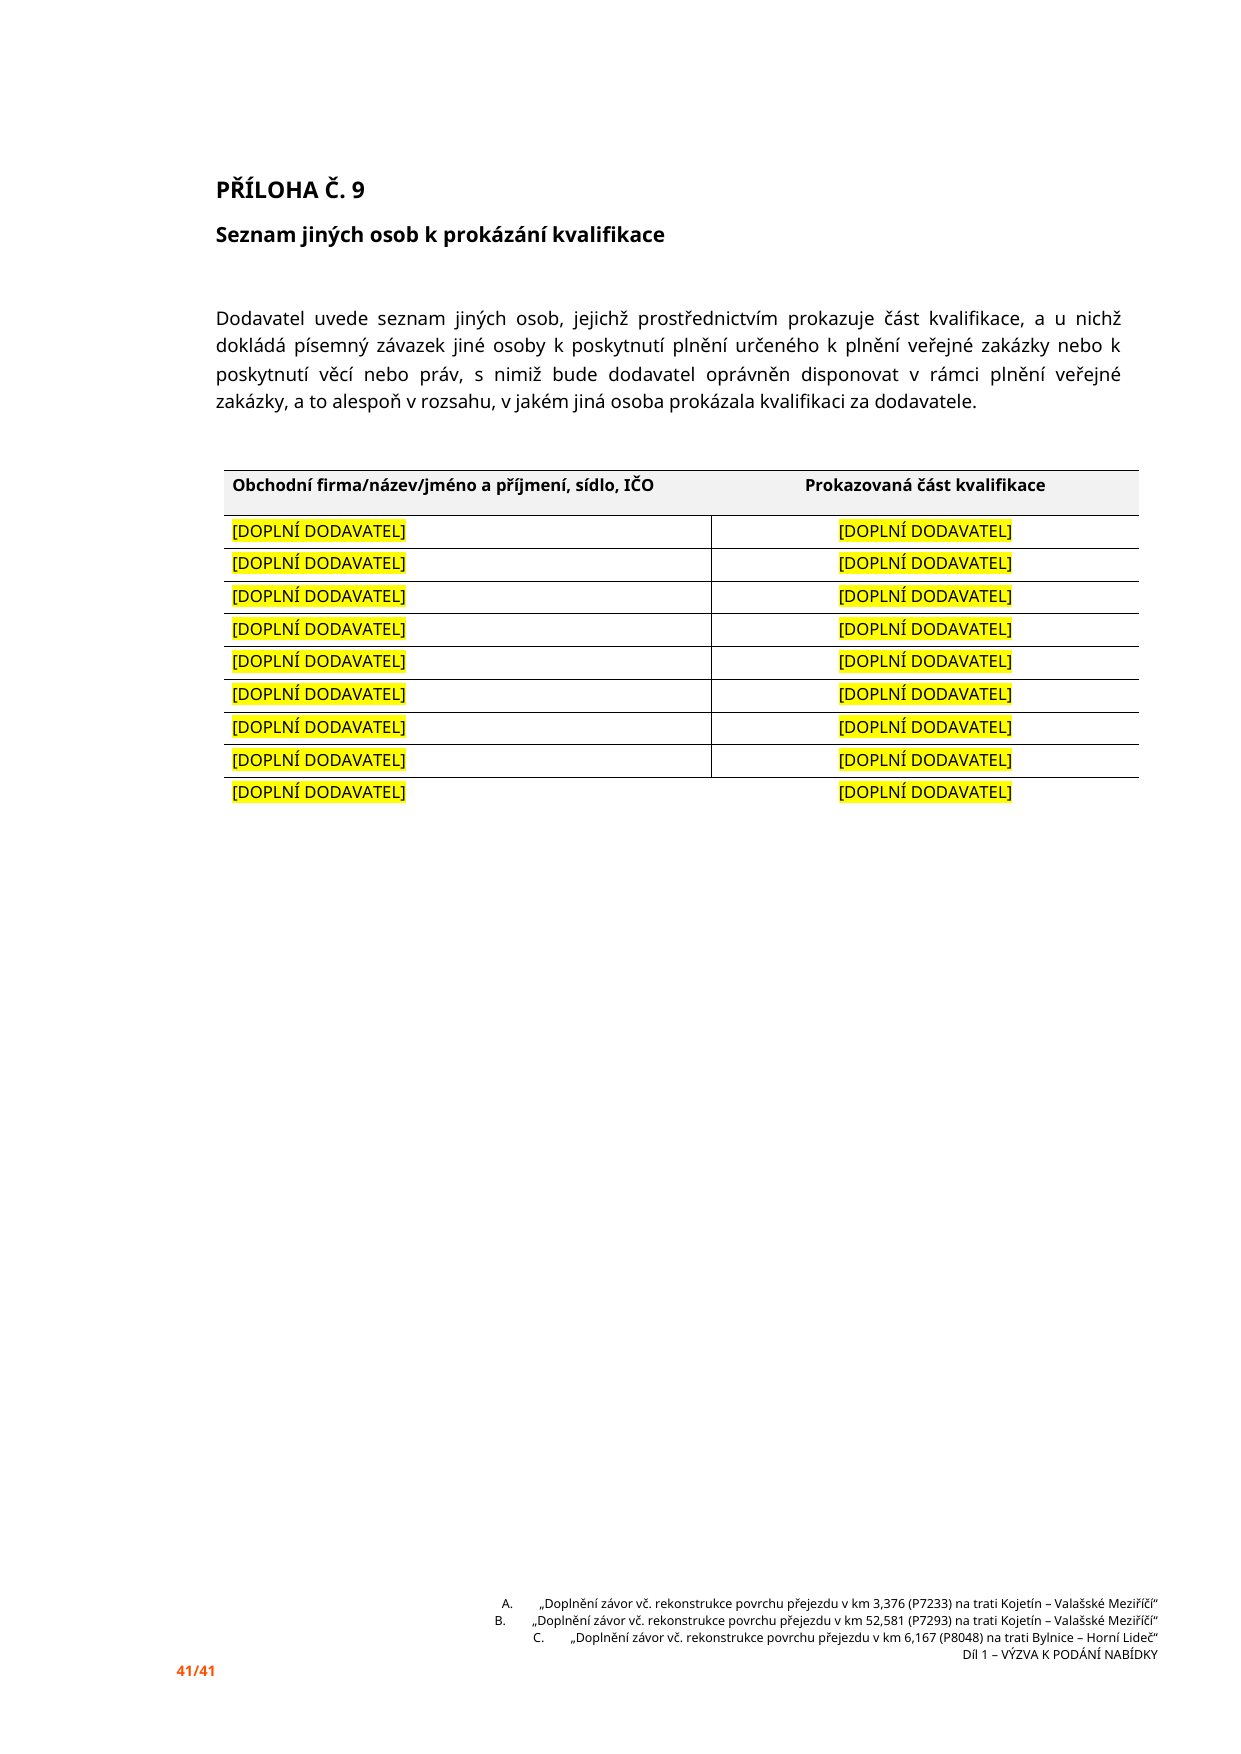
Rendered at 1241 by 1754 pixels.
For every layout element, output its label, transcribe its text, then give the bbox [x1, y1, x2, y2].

table_cell [DOPLNÍ DODAVATEL] [712, 582, 1139, 613]
table_cell [DOPLNÍ DODAVATEL] [224, 778, 711, 809]
table_cell [DOPLNÍ DODAVATEL] [712, 647, 1139, 679]
table_cell [DOPLNÍ DODAVATEL] [712, 713, 1139, 744]
table_cell [DOPLNÍ DODAVATEL] [712, 614, 1139, 646]
table_cell [DOPLNÍ DODAVATEL] [712, 549, 1139, 581]
text Seznam jiných osob k prokázání kvalifikace [216, 221, 1122, 249]
table_cell [DOPLNÍ DODAVATEL] [224, 582, 711, 613]
table_cell [DOPLNÍ DODAVATEL] [224, 647, 711, 679]
text Příloha č. 9 [216, 174, 1122, 205]
table_cell [DOPLNÍ DODAVATEL] [224, 713, 711, 744]
table_cell [DOPLNÍ DODAVATEL] [224, 745, 711, 777]
table_header Obchodní firma/název/jméno a příjmení, sídlo, IČO [224, 471, 711, 515]
table_cell [DOPLNÍ DODAVATEL] [224, 680, 711, 711]
table_cell [DOPLNÍ DODAVATEL] [224, 614, 711, 646]
table_cell [DOPLNÍ DODAVATEL] [711, 778, 1139, 809]
table_cell [DOPLNÍ DODAVATEL] [712, 680, 1139, 711]
table_cell [DOPLNÍ DODAVATEL] [224, 549, 711, 581]
text Dodavatel uvede seznam jiných osob, jejichž prostřednictvím prokazuje část kvalifikace, a u nichž dokládá písemný závazek jiné osoby k poskytnutí plnění určeného k plnění veřejné zakázky nebo k poskytnutí věcí nebo práv, s nimiž bude dodavatel oprávněn disponovat v rámci plnění veřejné zakázky, a to alespoň v rozsahu, v jakém jiná osoba prokázala kvalifikaci za dodavatele. [216, 305, 1122, 414]
table_cell [DOPLNÍ DODAVATEL] [224, 516, 711, 548]
table_header Prokazovaná část kvalifikace [711, 471, 1139, 515]
table_cell [DOPLNÍ DODAVATEL] [712, 516, 1139, 548]
table_cell [DOPLNÍ DODAVATEL] [712, 745, 1139, 777]
